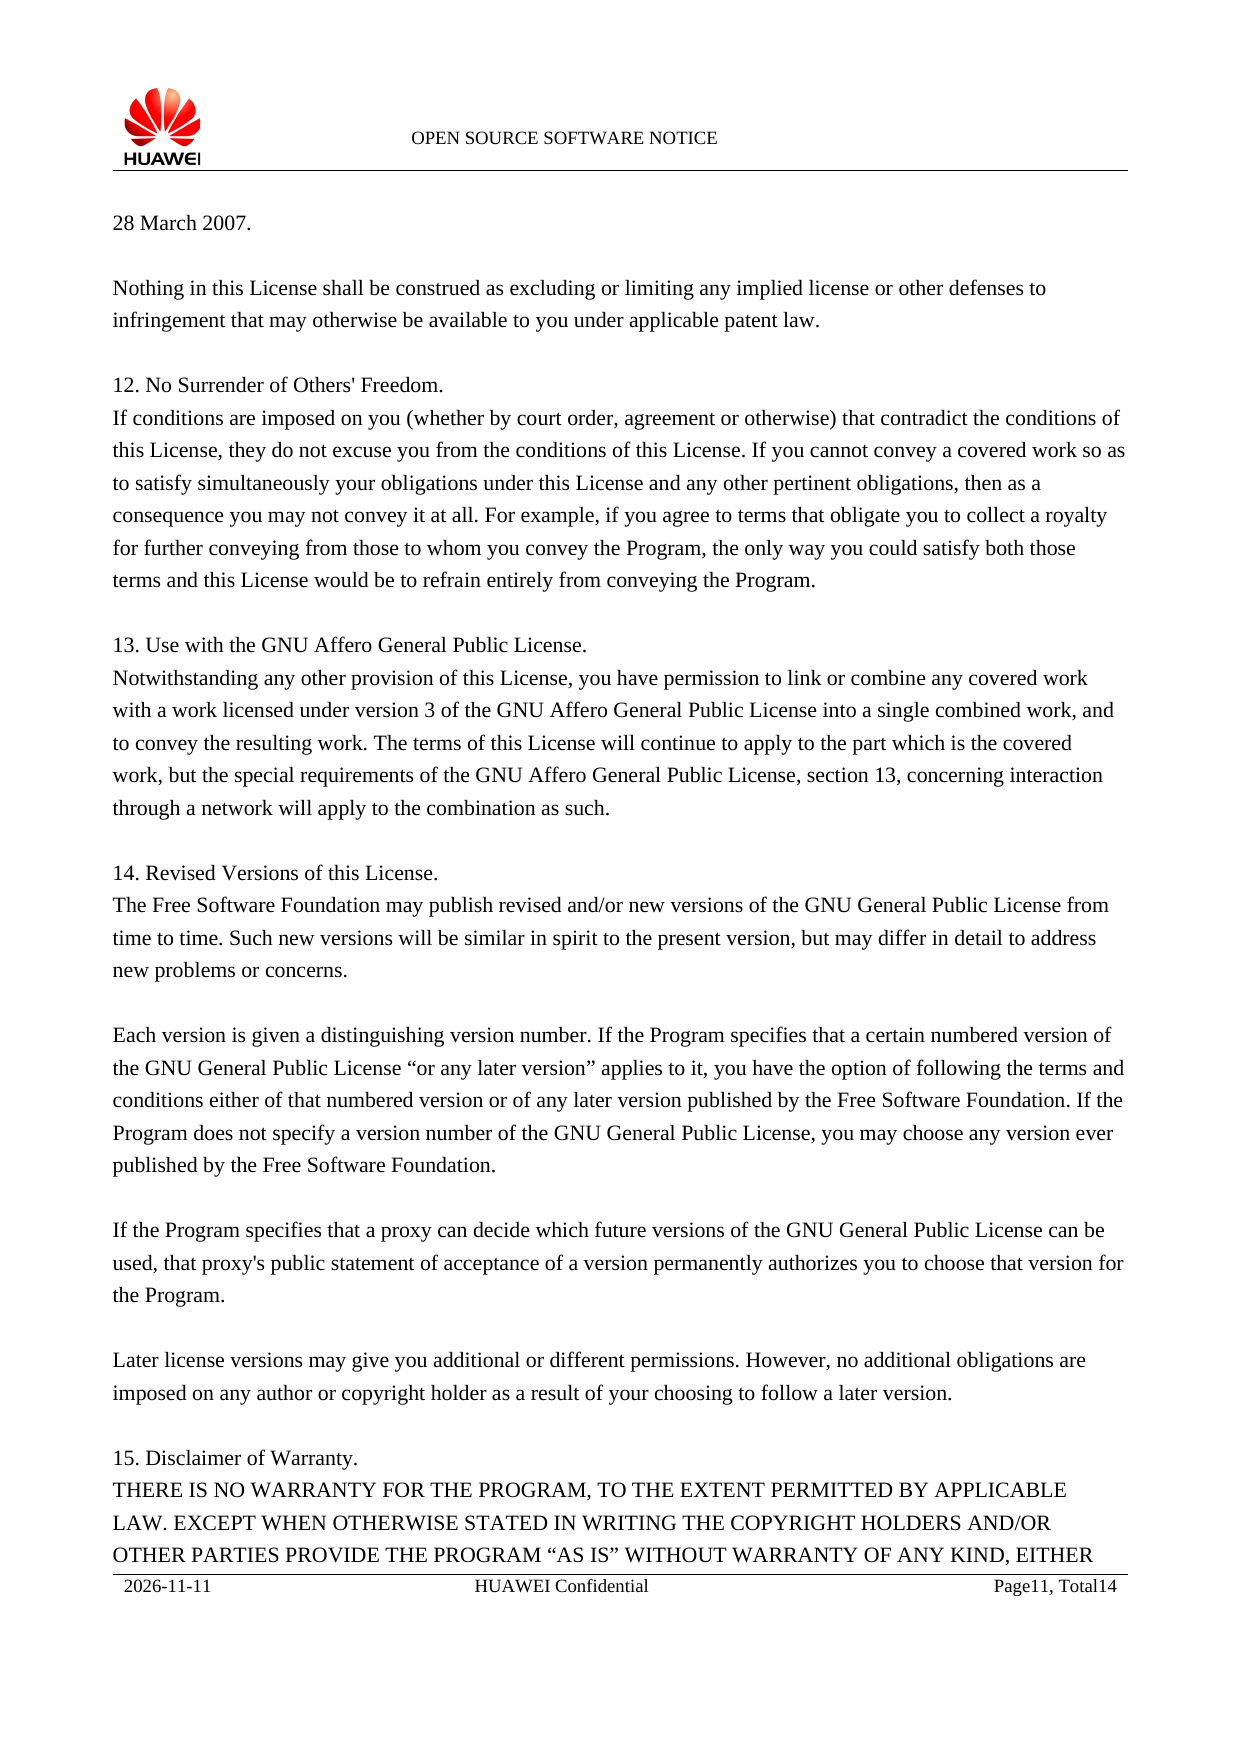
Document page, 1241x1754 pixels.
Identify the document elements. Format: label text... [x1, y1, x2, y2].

picture [124, 88, 201, 165]
